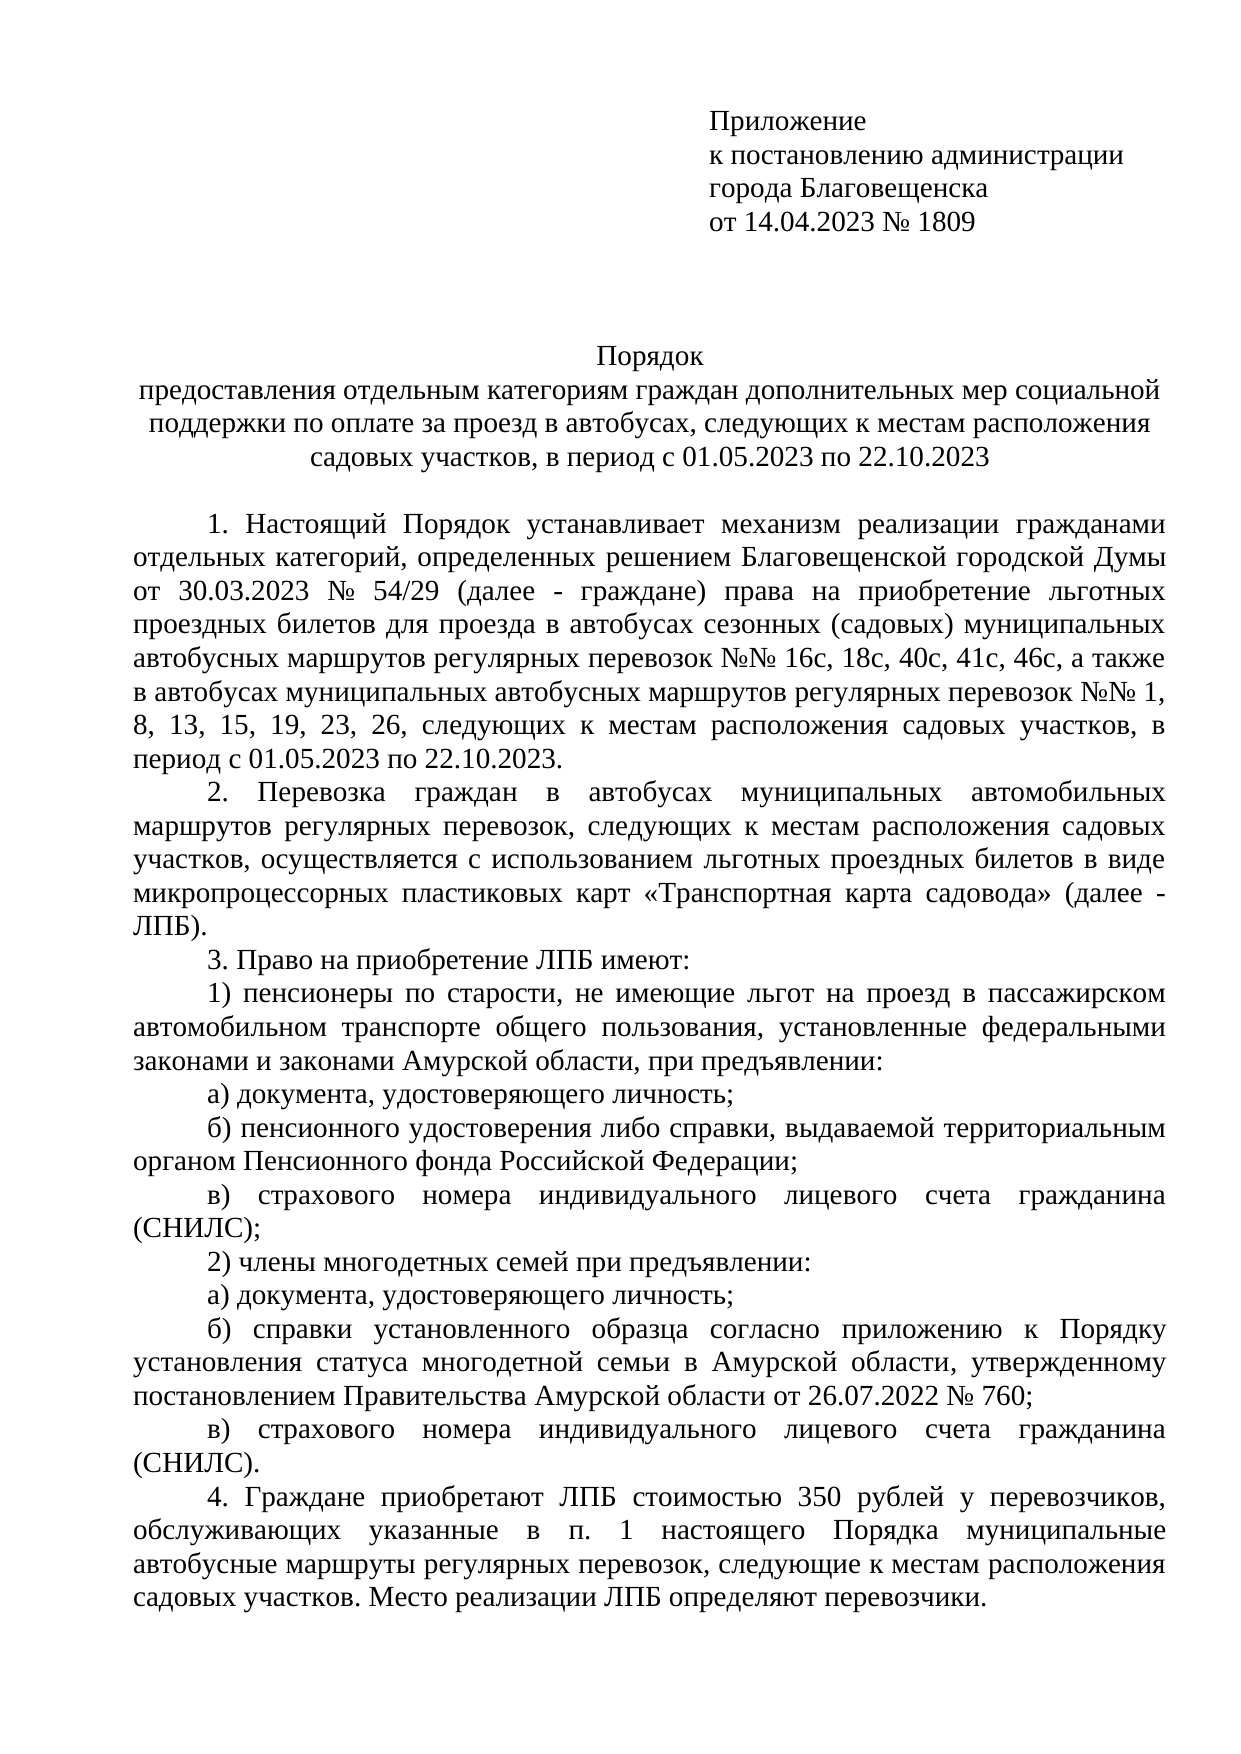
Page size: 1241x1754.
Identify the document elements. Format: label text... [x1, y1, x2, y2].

text б) пенсионного удостоверения либо справки, выдаваемой территориальным органом Пенсионного фонда Российской Федерации; [133, 1110, 1167, 1177]
text 3. Право на приобретение ЛПБ имеют: [133, 942, 1167, 976]
text от 14.04.2023 № 1809 [709, 204, 1167, 238]
text в) страхового номера индивидуального лицевого счета гражданина (СНИЛС). [133, 1412, 1167, 1479]
text в) страхового номера индивидуального лицевого счета гражданина (СНИЛС); [133, 1177, 1167, 1244]
text Приложение [709, 103, 1167, 137]
text предоставления отдельным категориям граждан дополнительных мер социальной поддержки по оплате за проезд в автобусах, следующих к местам расположения садовых участков, в период с 01.05.2023 по 22.10.2023 [133, 372, 1167, 472]
text а) документа, удостоверяющего личность; [133, 1277, 1167, 1311]
text б) справки установленного образца согласно приложению к Порядку установления статуса многодетной семьи в Амурской области, утвержденному постановлением Правительства Амурской области от 26.07.2022 № 760; [133, 1311, 1167, 1412]
text города Благовещенска [709, 171, 1167, 204]
text 1) пенсионеры по старости, не имеющие льгот на проезд в пассажирском автомобильном транспорте общего пользования, установленные федеральными законами и законами Амурской области, при предъявлении: [133, 976, 1167, 1076]
text а) документа, удостоверяющего личность; [133, 1076, 1167, 1110]
text 1. Настоящий Порядок устанавливает механизм реализации гражданами отдельных категорий, определенных решением Благовещенской городской Думы от 30.03.2023 № 54/29 (далее - граждане) права на приобретение льготных проездных билетов для проезда в автобусах сезонных (садовых) муниципальных автобусных маршрутов регулярных перевозок №№ 16с, 18с, 40с, 41с, 46с, а также в автобусах муниципальных автобусных маршрутов регулярных перевозок №№ 1, 8, 13, 15, 19, 23, 26, следующих к местам расположения садовых участков, в период с 01.05.2023 по 22.10.2023. [133, 506, 1167, 774]
text Порядок [133, 338, 1167, 372]
text 2. Перевозка граждан в автобусах муниципальных автомобильных маршрутов регулярных перевозок, следующих к местам расположения садовых участков, осуществляется с использованием льготных проездных билетов в виде микропроцессорных пластиковых карт «Транспортная карта садовода» (далее - ЛПБ). [133, 774, 1167, 942]
text 4. Граждане приобретают ЛПБ стоимостью 350 рублей у перевозчиков, обслуживающих указанные в п. 1 настоящего Порядка муниципальные автобусные маршруты регулярных перевозок, следующие к местам расположения садовых участков. Место реализации ЛПБ определяют перевозчики. [133, 1479, 1167, 1613]
text к постановлению администрации [709, 137, 1167, 171]
text 2) члены многодетных семей при предъявлении: [133, 1244, 1167, 1277]
